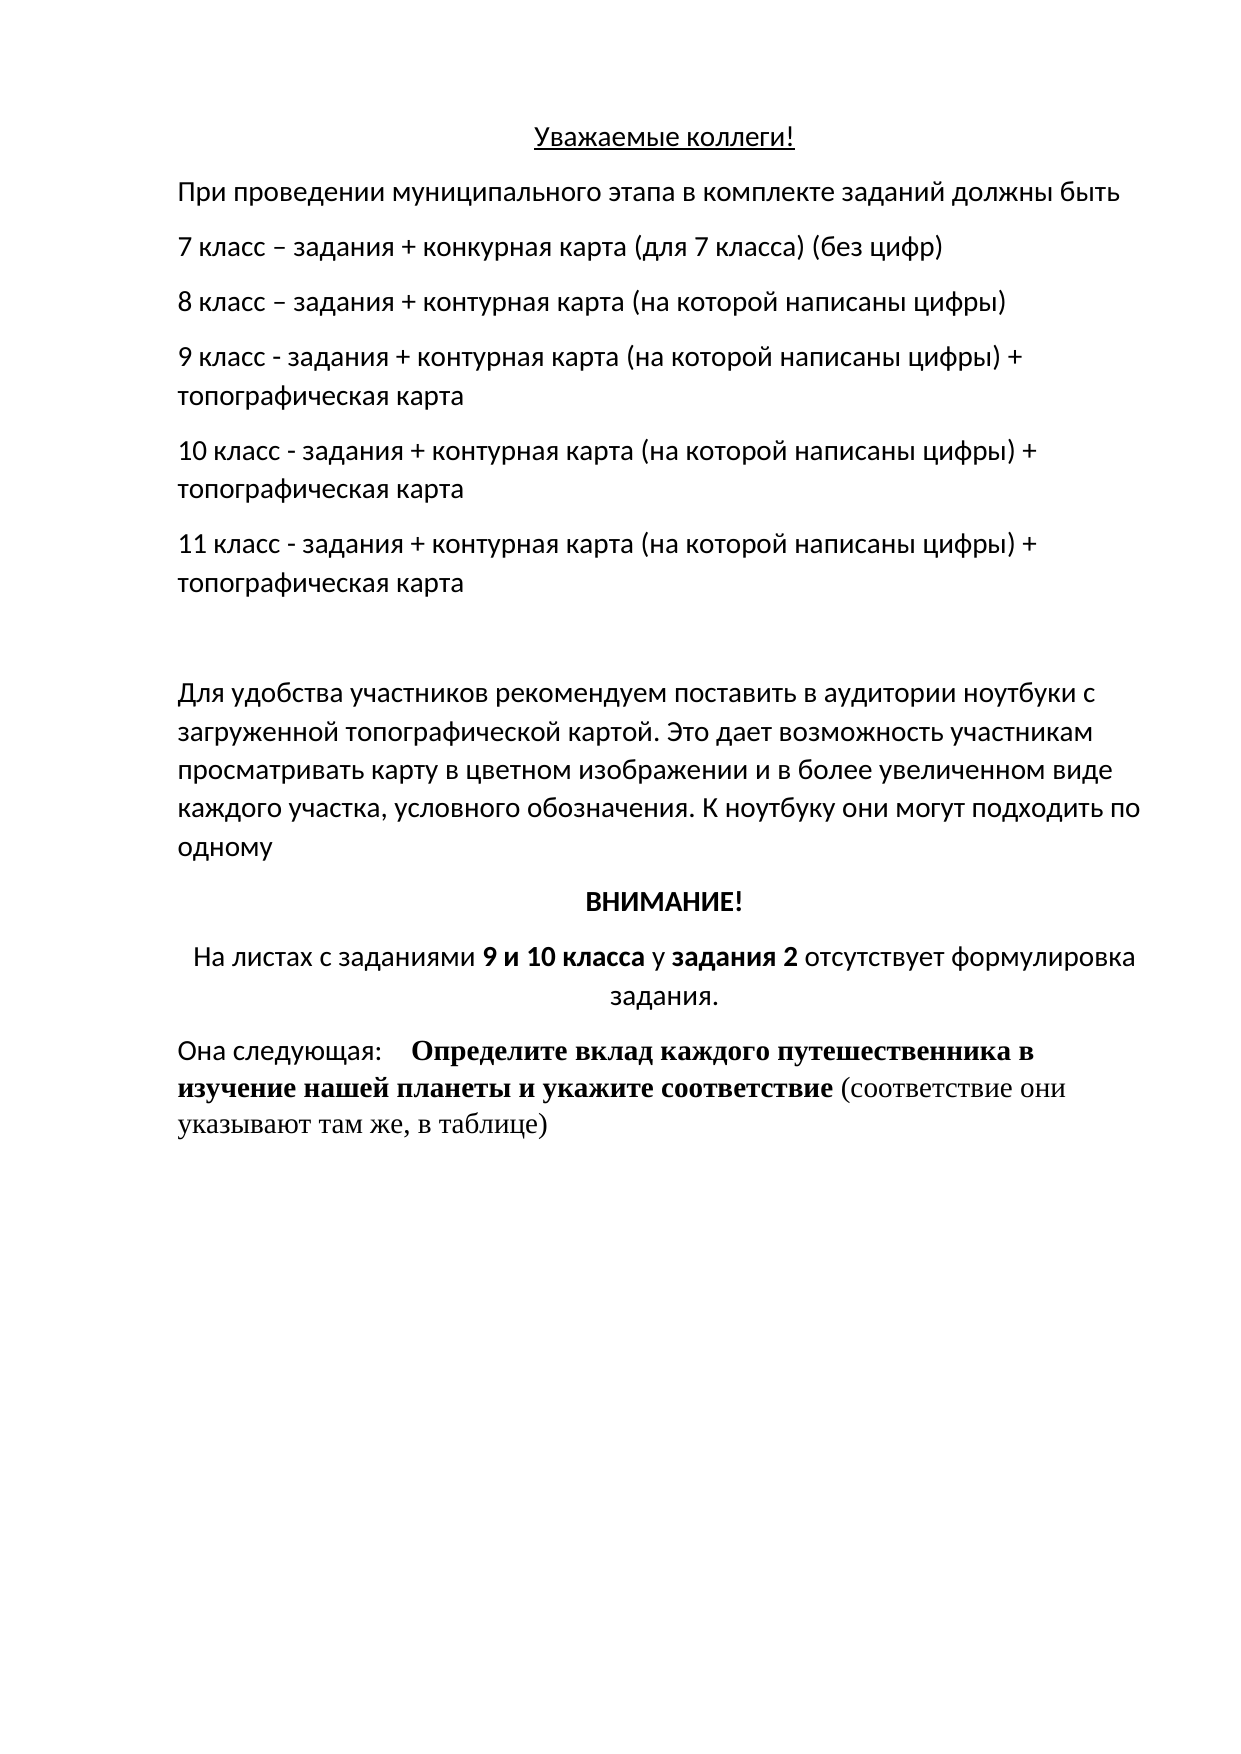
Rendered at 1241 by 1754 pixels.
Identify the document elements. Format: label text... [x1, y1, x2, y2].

text 7 класс – задания + конкурная карта (для 7 класса) (без цифр) [177, 228, 1152, 264]
text ВНИМАНИЕ! [177, 883, 1152, 919]
text 11 класс - задания + контурная карта (на которой написаны цифры) + топографическая карта [177, 526, 1152, 600]
text При проведении муниципального этапа в комплекте заданий должны быть [177, 173, 1152, 209]
text 8 класс – задания + контурная карта (на которой написаны цифры) [177, 283, 1152, 319]
text Она следующая: Определите вклад каждого путешественника в изучение нашей планеты и укажите соответствие (соответствие они указывают там же, в таблице) [177, 1032, 1152, 1140]
text Уважаемые коллеги! [177, 118, 1152, 154]
text На листах с заданиями 9 и 10 класса у задания 2 отсутствует формулировка задания. [177, 938, 1152, 1012]
text 10 класс - задания + контурная карта (на которой написаны цифры) + топографическая карта [177, 432, 1152, 506]
text 9 класс - задания + контурная карта (на которой написаны цифры) + топографическая карта [177, 338, 1152, 413]
text Для удобства участников рекомендуем поставить в аудитории ноутбуки с загруженной топографической картой. Это дает возможность участникам просматривать карту в цветном изображении и в более увеличенном виде каждого участка, условного обозначения. К ноутбуку они могут подходить по одному [177, 674, 1152, 864]
